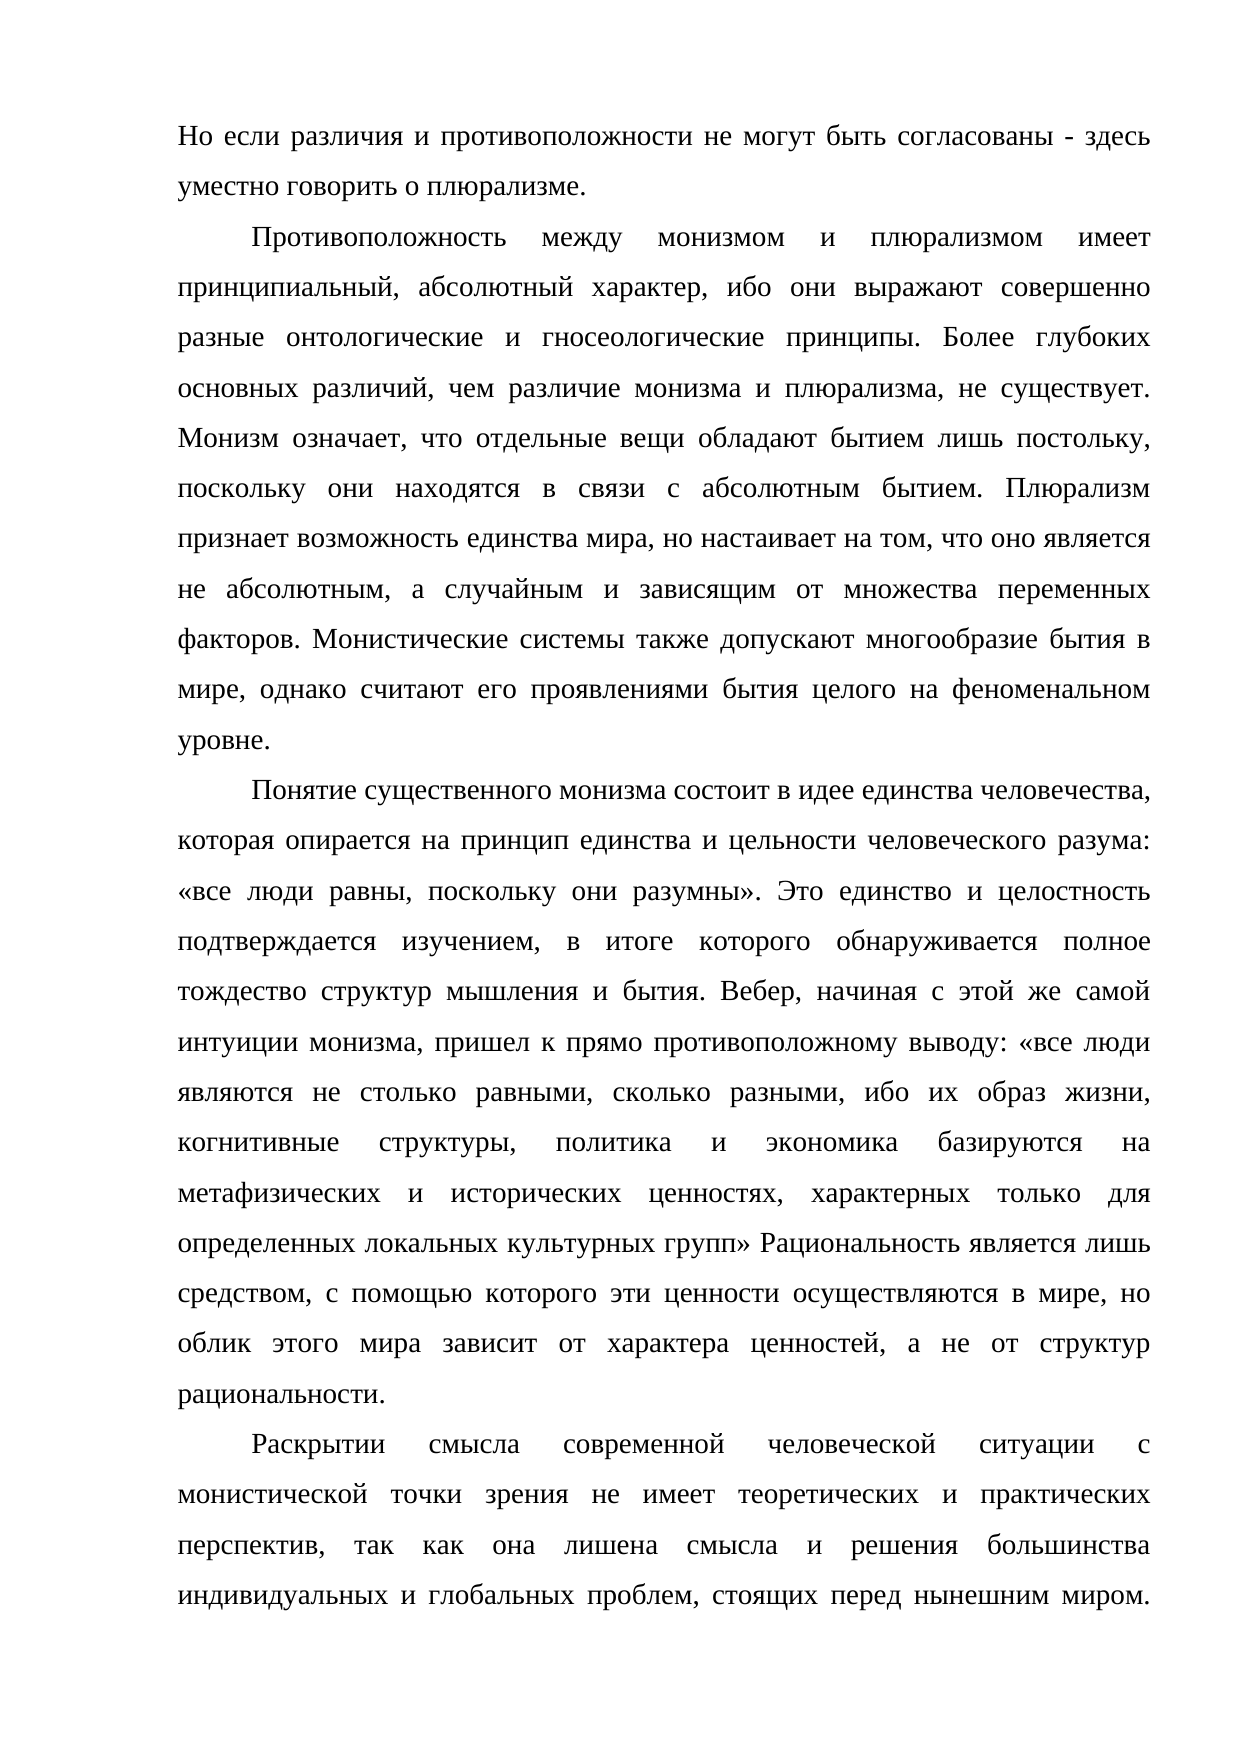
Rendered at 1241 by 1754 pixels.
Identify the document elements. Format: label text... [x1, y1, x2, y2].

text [177, 118, 1152, 202]
text Понятие существенного монизма состоит в идее единства человечества, которая опирается на принцип единства и цельности человеческого разума: «все люди равны, поскольку они разумны». Это единство и целостность подтверждается изучением, в итоге которого обнаруживается полное тождество структур мышления и бытия. Вебер, начиная с этой же самой интуиции монизма, пришел к прямо противоположному выводу: «все люди являются не столько равными, сколько разными, ибо их образ жизни, когнитивные структуры, политика и экономика базируются на метафизических и исторических ценностях, характерных только для определенных локальных культурных групп» Рациональность является лишь средством, с помощью которого эти ценности осуществляются в мире, но облик этого мира зависит от характера ценностей, а не от структур рациональности. [177, 772, 1152, 1409]
text Противоположность между монизмом и плюрализмом имеет принципиальный, абсолютный характер, ибо они выражают совершенно разные онтологические и гносеологические принципы. Более глубоких основных различий, чем различие монизма и плюрализма, не существует. Монизм означает, что отдельные вещи обладают бытием лишь постольку, поскольку они находятся в связи с абсолютным бытием. Плюрализм признает возможность единства мира, но настаивает на том, что оно является не абсолютным, а случайным и зависящим от множества переменных факторов. Монистические системы также допускают многообразие бытия в мире, однако считают его проявлениями бытия целого на феноменальном уровне. [177, 219, 1152, 755]
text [177, 1426, 1152, 1611]
